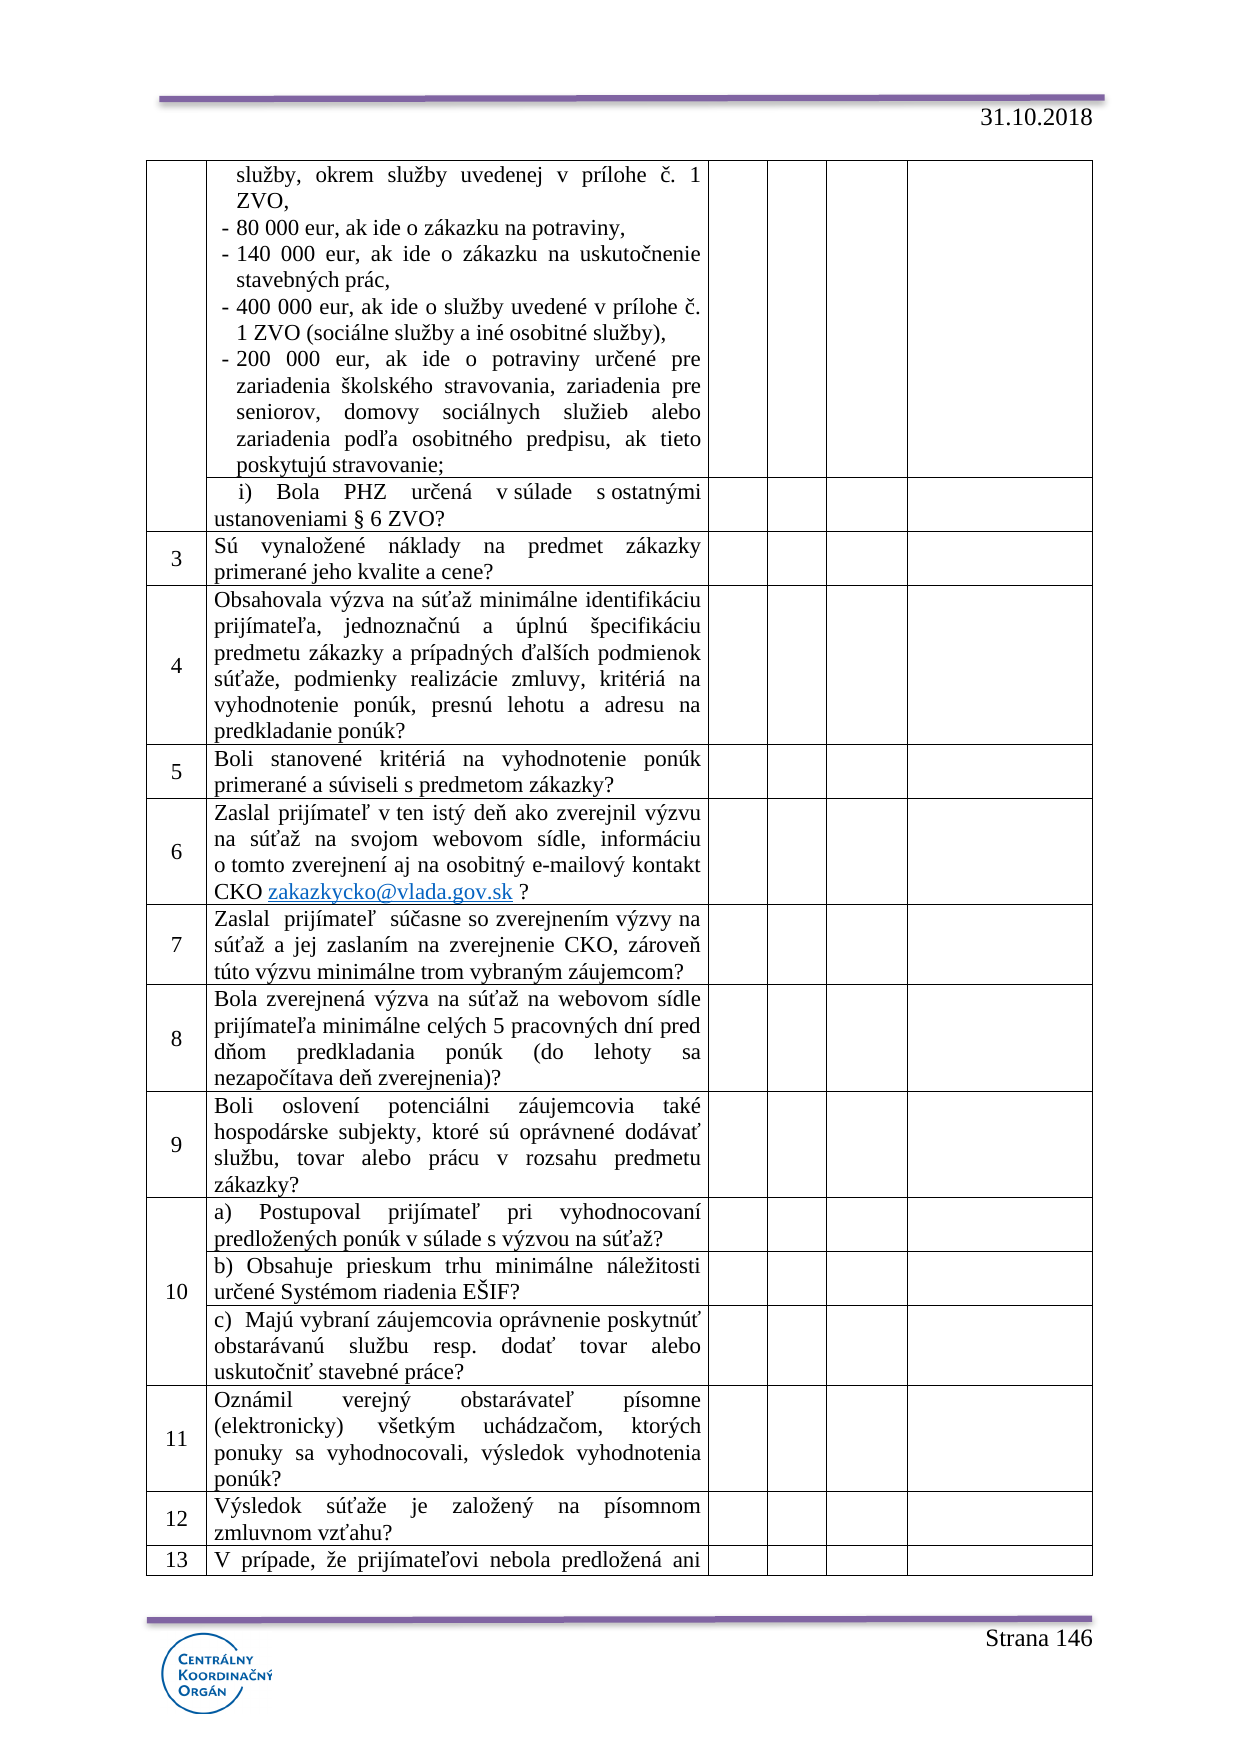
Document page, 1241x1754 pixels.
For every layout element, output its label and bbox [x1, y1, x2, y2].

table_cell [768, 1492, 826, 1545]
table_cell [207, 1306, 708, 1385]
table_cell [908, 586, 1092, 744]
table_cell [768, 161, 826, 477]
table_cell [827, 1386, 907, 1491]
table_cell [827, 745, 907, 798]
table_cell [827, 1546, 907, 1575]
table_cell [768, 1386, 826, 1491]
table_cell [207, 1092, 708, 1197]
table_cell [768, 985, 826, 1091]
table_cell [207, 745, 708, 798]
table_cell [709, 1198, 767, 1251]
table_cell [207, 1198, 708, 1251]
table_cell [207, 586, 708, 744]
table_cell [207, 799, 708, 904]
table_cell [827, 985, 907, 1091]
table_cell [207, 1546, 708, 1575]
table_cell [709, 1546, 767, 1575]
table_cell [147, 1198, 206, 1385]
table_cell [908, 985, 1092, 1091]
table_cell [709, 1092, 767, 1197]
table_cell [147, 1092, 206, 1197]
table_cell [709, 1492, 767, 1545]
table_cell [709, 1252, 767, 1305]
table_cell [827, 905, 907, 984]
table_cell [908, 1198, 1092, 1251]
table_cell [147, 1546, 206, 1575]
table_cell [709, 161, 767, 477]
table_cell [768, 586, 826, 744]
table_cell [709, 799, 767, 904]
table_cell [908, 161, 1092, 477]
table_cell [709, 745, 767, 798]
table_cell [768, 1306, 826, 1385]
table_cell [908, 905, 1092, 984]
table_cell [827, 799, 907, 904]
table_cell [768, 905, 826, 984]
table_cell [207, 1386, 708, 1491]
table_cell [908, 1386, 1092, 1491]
picture [159, 1631, 272, 1713]
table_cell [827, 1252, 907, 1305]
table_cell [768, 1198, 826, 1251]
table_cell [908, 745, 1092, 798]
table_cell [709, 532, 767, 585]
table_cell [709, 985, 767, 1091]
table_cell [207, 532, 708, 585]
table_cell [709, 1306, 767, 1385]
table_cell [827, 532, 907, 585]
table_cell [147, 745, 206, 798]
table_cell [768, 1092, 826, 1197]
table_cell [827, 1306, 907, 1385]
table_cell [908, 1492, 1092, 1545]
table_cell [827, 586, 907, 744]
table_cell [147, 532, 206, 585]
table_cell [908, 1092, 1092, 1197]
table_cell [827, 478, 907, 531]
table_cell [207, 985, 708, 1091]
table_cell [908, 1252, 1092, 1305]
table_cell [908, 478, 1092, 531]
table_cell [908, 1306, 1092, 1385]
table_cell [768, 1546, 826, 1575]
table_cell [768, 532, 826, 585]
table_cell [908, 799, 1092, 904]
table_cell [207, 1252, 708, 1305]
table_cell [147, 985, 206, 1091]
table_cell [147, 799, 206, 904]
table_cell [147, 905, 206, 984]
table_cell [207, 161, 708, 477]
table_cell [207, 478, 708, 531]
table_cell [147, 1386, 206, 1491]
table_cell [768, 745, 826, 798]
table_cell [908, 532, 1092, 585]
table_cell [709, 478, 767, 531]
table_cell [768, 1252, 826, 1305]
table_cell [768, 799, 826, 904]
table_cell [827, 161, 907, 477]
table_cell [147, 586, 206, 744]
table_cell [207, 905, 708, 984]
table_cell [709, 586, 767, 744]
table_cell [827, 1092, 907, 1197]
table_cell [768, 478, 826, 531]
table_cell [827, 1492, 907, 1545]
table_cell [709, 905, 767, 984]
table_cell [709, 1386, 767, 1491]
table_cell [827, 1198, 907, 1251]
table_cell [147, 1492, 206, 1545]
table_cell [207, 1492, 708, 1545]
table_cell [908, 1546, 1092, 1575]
